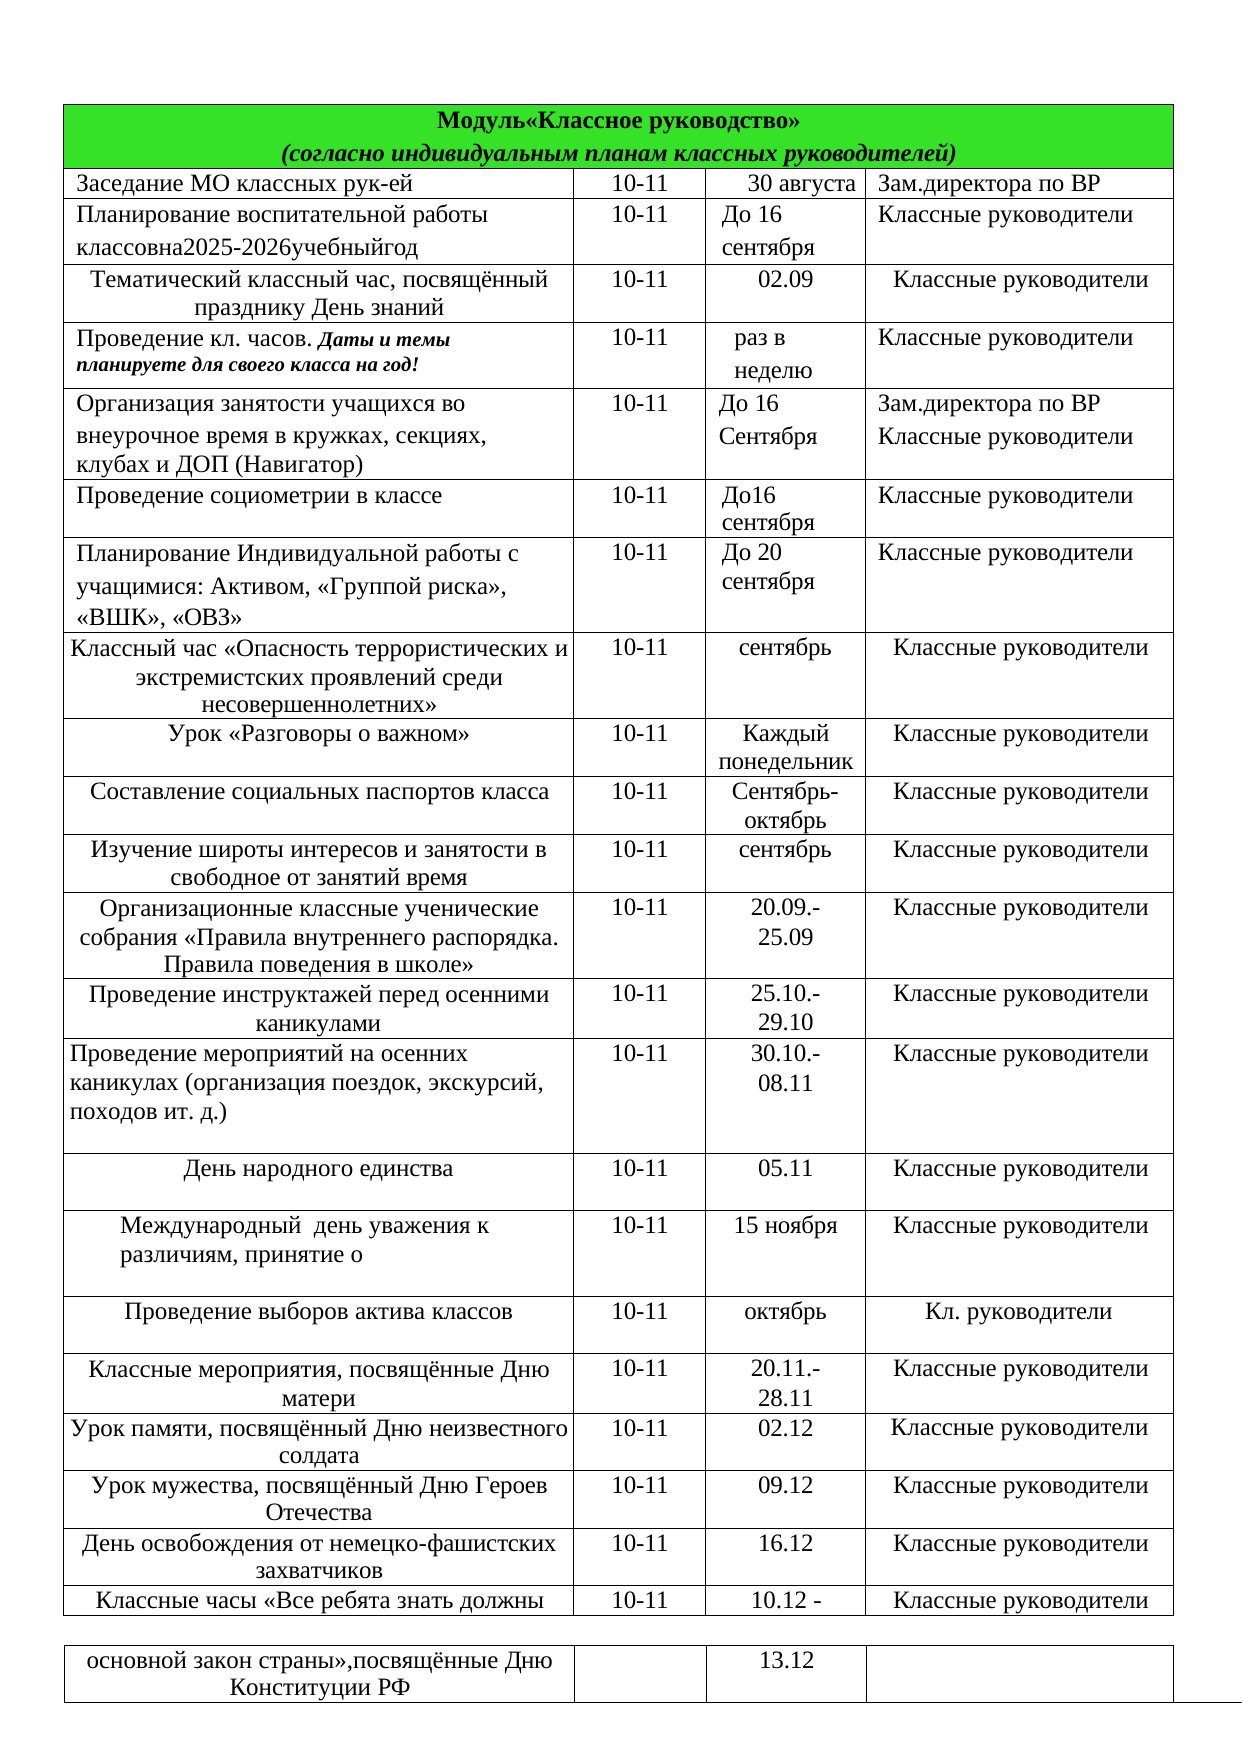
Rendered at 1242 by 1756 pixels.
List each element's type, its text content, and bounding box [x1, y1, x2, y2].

table_cell День народного единства [64, 1154, 573, 1210]
table_cell Классные руководители [866, 323, 1173, 388]
table_cell Каждый понедельник [706, 719, 865, 776]
table_cell 10-11 [574, 1471, 705, 1527]
table_cell Организационные классные ученические собрания «Правила внутреннего распорядка. Правила поведения в школе» [64, 893, 573, 978]
table_cell Классные руководители [866, 979, 1173, 1037]
table_cell Планирование Индивидуальной работы с учащимися: Активом, «Группой риска», «ВШК», «ОВЗ» [64, 538, 573, 632]
table_cell 10-11 [574, 1354, 705, 1412]
table_cell 10-11 [574, 1586, 705, 1615]
table_header 13.12 [707, 1646, 866, 1702]
table_cell Классные руководители [866, 265, 1173, 322]
table_cell Классные руководители [866, 633, 1173, 718]
table_cell Классные руководители [866, 1354, 1173, 1412]
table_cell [866, 1586, 1173, 1615]
table_cell Классные руководители [866, 199, 1173, 264]
table_header [867, 1646, 1173, 1702]
table_cell 10-11 [574, 323, 705, 388]
table_cell 09.12 [706, 1471, 865, 1527]
table_cell 10-11 [574, 480, 705, 537]
table_header основной закон страны»,посвящённые Дню Конституции РФ [65, 1646, 574, 1702]
table_cell 10-11 [574, 1039, 705, 1152]
table_header Модуль«Классное руководство» (согласно индивидуальным планам классных руководителей) [64, 105, 1173, 168]
table_cell Урок мужества, посвящённый Дню Героев Отечества [64, 1471, 573, 1527]
table_cell Проведение социометрии в классе [64, 480, 573, 537]
table_cell До 20 сентября [706, 538, 865, 632]
table_cell Тематический классный час, посвящённый празднику День знаний [64, 265, 573, 322]
table_cell 10-11 [574, 893, 705, 978]
table_cell До16 сентября [706, 480, 865, 537]
table_cell Зам.директора по ВР [866, 169, 1173, 198]
table_cell 10-11 [574, 538, 705, 632]
table_cell 10-11 [574, 633, 705, 718]
table_cell Урок «Разговоры о важном» [64, 719, 573, 776]
table_cell 02.12 [706, 1414, 865, 1470]
table_cell Заседание МО классных рук-ей [64, 169, 573, 198]
table_cell 10-11 [574, 1414, 705, 1470]
table_cell До 16 сентября [706, 199, 865, 264]
table_cell 10-11 [574, 199, 705, 264]
table_cell 02.09 [706, 265, 865, 322]
table_cell 20.11.- 28.11 [706, 1354, 865, 1412]
table_cell Классные руководители [866, 480, 1173, 537]
table_header [1174, 1645, 1242, 1702]
table_cell 10-11 [574, 1211, 705, 1296]
table_cell Классные руководители [866, 1414, 1173, 1470]
table_cell 10-11 [574, 1154, 705, 1210]
table_cell 10-11 [574, 1297, 705, 1353]
table_cell Классные руководители [866, 835, 1173, 892]
table_cell Международный день уважения к различиям, принятие о [64, 1211, 573, 1296]
table_cell Классные руководители [866, 1211, 1173, 1296]
table_cell Классные руководители [866, 538, 1173, 632]
table_header [575, 1646, 706, 1702]
table_cell Проведение кл. часов. Даты и темы планируете для своего класса на год! [64, 323, 573, 388]
table_cell День освобождения от немецко-фашистских захватчиков [64, 1529, 573, 1585]
table_cell Классные руководители [866, 719, 1173, 776]
table_cell Классные руководители [866, 893, 1173, 978]
table_cell 10.12 - [706, 1586, 865, 1615]
table_cell Сентябрь- октябрь [706, 777, 865, 834]
table_cell 10-11 [574, 719, 705, 776]
table_cell Изучение широты интересов и занятости в свободное от занятий время [64, 835, 573, 892]
table_cell 10-11 [574, 389, 705, 479]
table_cell 20.09.- 25.09 [706, 893, 865, 978]
table_cell 10-11 [574, 1529, 705, 1585]
table_cell Планирование воспитательной работы классовна2025-2026учебныйгод [64, 199, 573, 264]
table_cell 10-11 [574, 265, 705, 322]
table_cell октябрь [706, 1297, 865, 1353]
table_cell 05.11 [706, 1154, 865, 1210]
table_cell Проведение мероприятий на осенних каникулах (организация поездок, экскурсий, походов ит. д.) [64, 1039, 573, 1152]
table_cell 30 августа [706, 169, 865, 198]
table_cell Составление социальных паспортов класса [64, 777, 573, 834]
table_cell 10-11 [574, 979, 705, 1037]
table_cell 10-11 [574, 777, 705, 834]
table_cell Проведение инструктажей перед осенними каникулами [64, 979, 573, 1037]
table_cell сентябрь [706, 835, 865, 892]
table_cell 10-11 [574, 169, 705, 198]
table_cell 30.10.- 08.11 [706, 1039, 865, 1152]
table_cell Классные мероприятия, посвящённые Дню матери [64, 1354, 573, 1412]
table_cell сентябрь [706, 633, 865, 718]
table_cell раз в неделю [706, 323, 865, 388]
table_cell Классный час «Опасность террористических и экстремистских проявлений среди несовершеннолетних» [64, 633, 573, 718]
table_cell Урок памяти, посвящённый Дню неизвестного солдата [64, 1414, 573, 1470]
table_cell Классные руководители [866, 777, 1173, 834]
table_cell Классные руководители [866, 1471, 1173, 1527]
table_cell 25.10.- 29.10 [706, 979, 865, 1037]
table_cell Зам.директора по ВР Классные руководители [866, 389, 1173, 479]
table_cell 10-11 [574, 835, 705, 892]
table_cell 15 ноября [706, 1211, 865, 1296]
table_cell Проведение выборов актива классов [64, 1297, 573, 1353]
table_cell Классные руководители [866, 1529, 1173, 1585]
table_cell До 16 Сентября [706, 389, 865, 479]
table_cell 16.12 [706, 1529, 865, 1585]
table_cell Классные руководители [866, 1039, 1173, 1152]
table_cell Организация занятости учащихся во внеурочное время в кружках, секциях, клубах и ДОП (Навигатор) [64, 389, 573, 479]
table_cell Классные руководители [866, 1154, 1173, 1210]
table_cell Кл. руководители [866, 1297, 1173, 1353]
table_cell Классные часы «Все ребята знать должны [64, 1586, 573, 1615]
